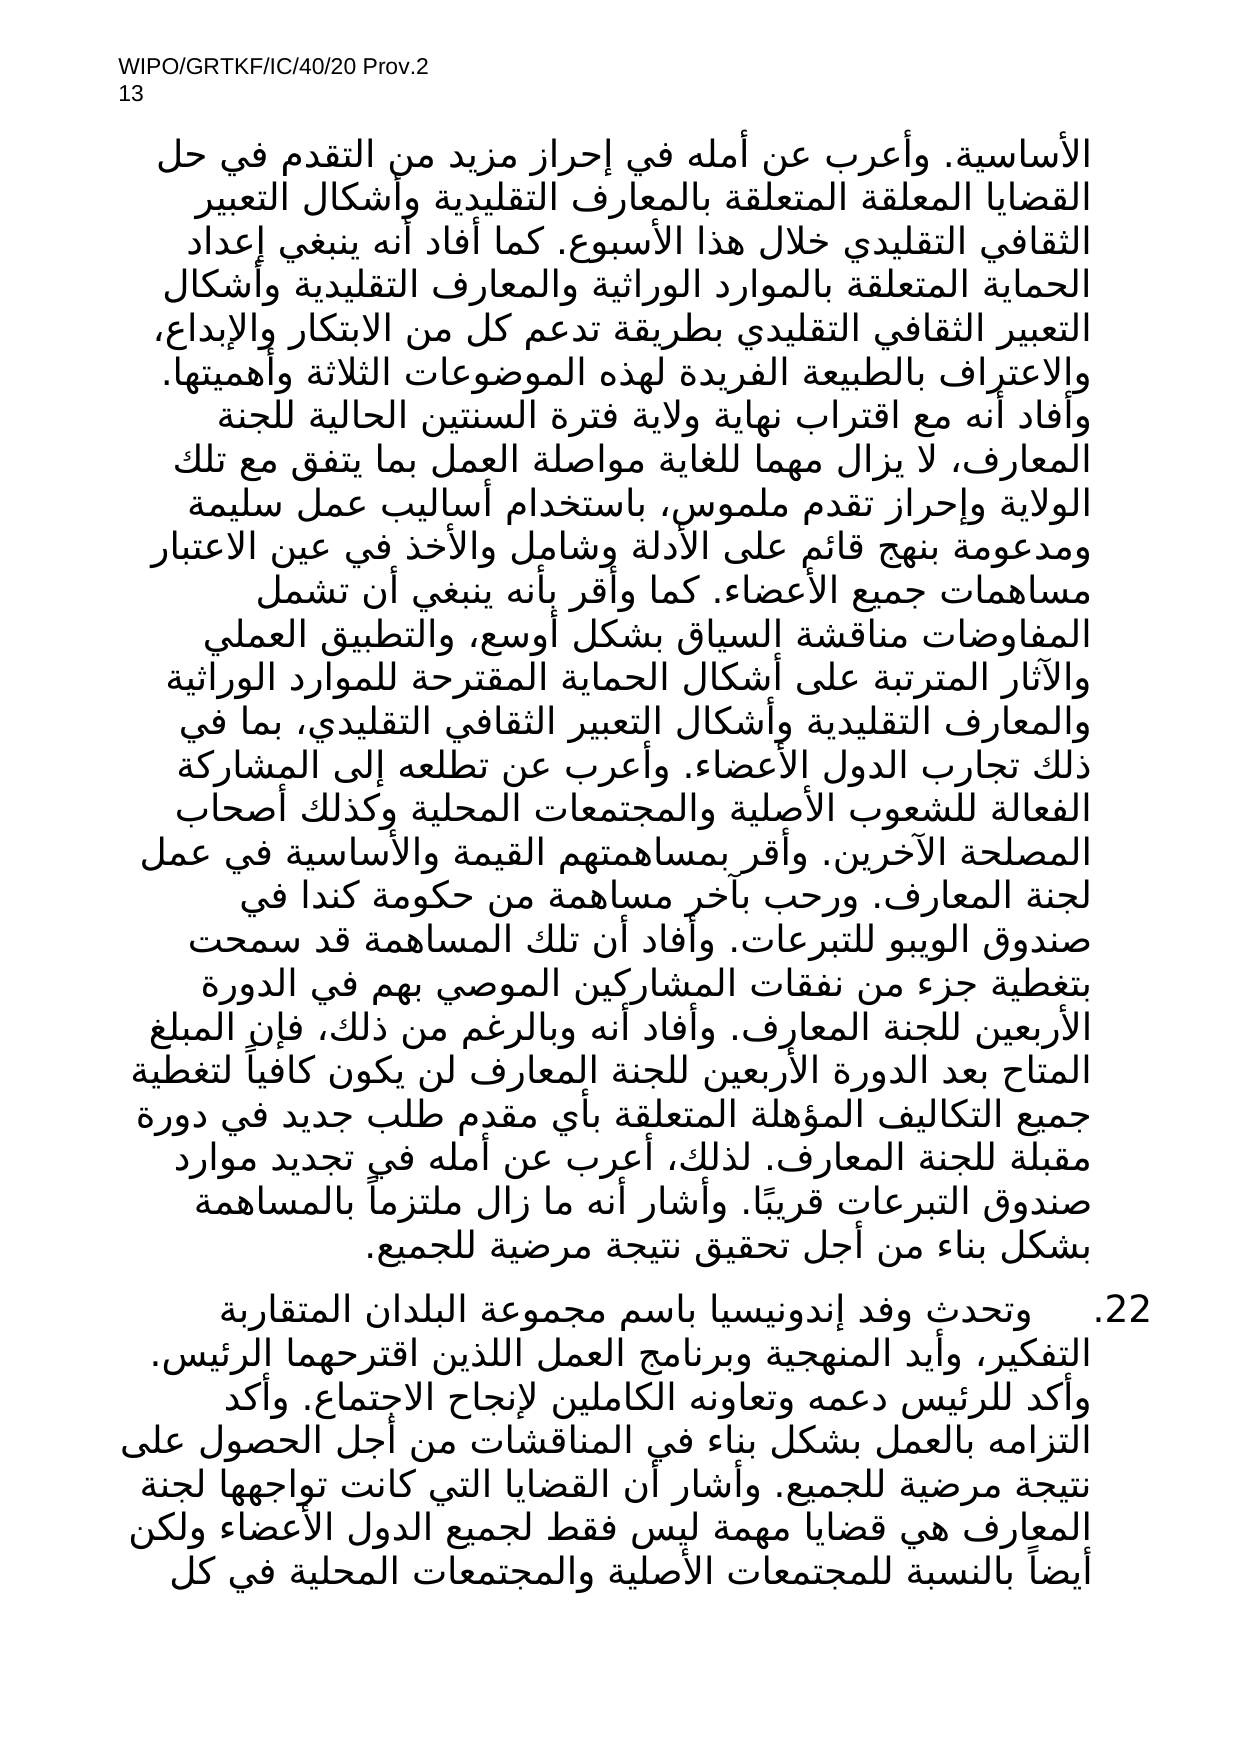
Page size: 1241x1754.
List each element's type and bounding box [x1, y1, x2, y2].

text [118, 132, 1092, 1267]
text [118, 1288, 1092, 1593]
